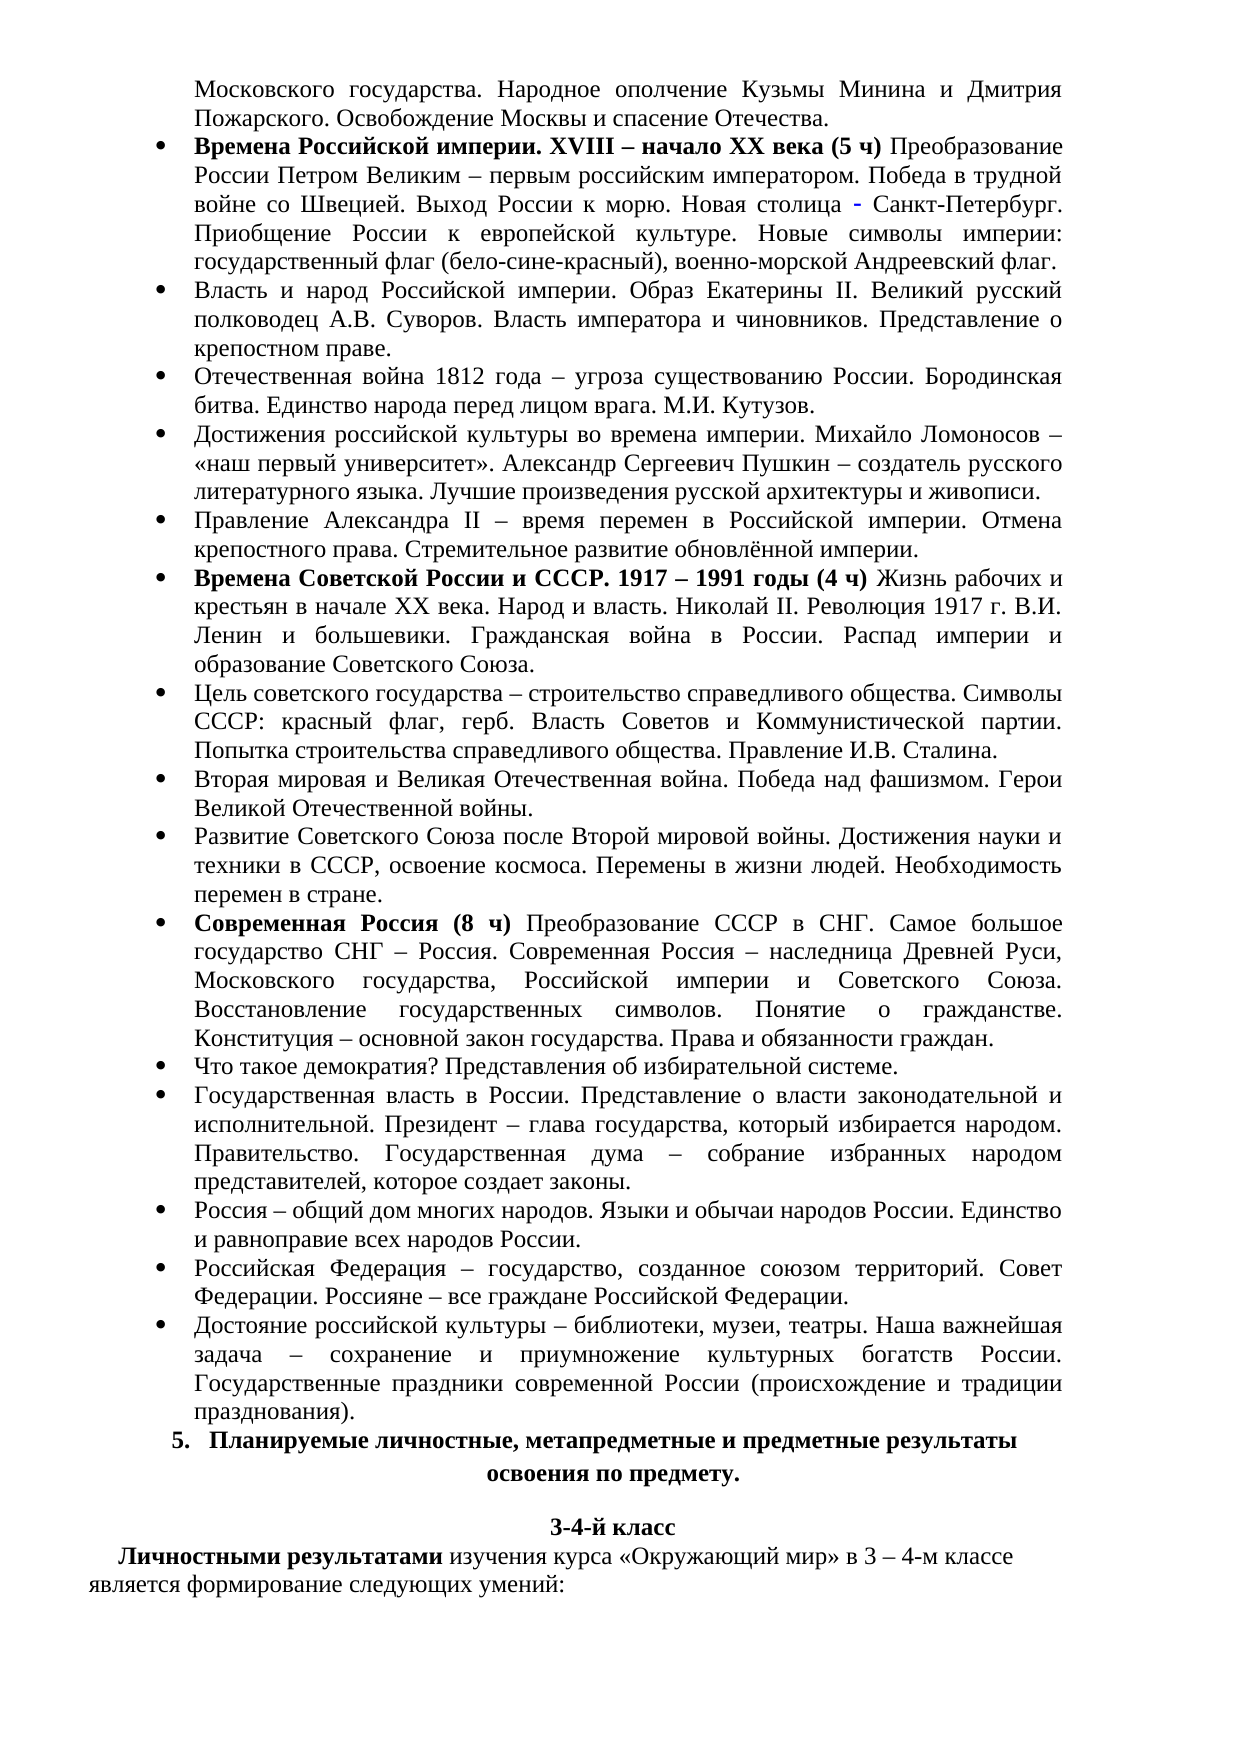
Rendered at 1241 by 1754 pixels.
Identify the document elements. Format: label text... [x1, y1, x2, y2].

list Вторая мировая и Великая Отечественная война. Победа над фашизмом. Герои Великой Отечественной войны. [156, 764, 1063, 821]
list Государственная власть в России. Представление о власти законодательной и исполнительной. Президент – глава государства, который избирается народом. Правительство. Государственная дума – собрание избранных народом представителей, которое создает законы. [156, 1080, 1063, 1195]
list Российская Федерация – государство, созданное союзом территорий. Совет Федерации. Россияне – все граждане Российской Федерации. [156, 1253, 1063, 1310]
list Времена Российской империи. XVIII – начало XX века (5 ч) Преобразование России Петром Великим – первым российским императором. Победа в трудной войне со Швецией. Выход России к морю. Новая столица Санкт-Петербург. Приобщение России к европейской культуре. Новые символы империи: государственный флаг (бело-сине-красный), военно-морской Андреевский флаг. [156, 131, 1063, 275]
list Правление Александра II – время перемен в Российской империи. Отмена крепостного права. Стремительное развитие обновлённой империи. [156, 505, 1063, 563]
list Времена Советской России и СССР. 1917 – 1991 годы (4 ч) Жизнь рабочих и крестьян в начале XX века. Народ и власть. Николай II. Революция . В.И. Ленин и большевики. Гражданская война в России. Распад империи и образование Советского Союза. [156, 563, 1063, 678]
list Развитие Советского Союза после Второй мировой войны. Достижения науки и техники в СССР, освоение космоса. Перемены в жизни людей. Необходимость перемен в стране. [156, 821, 1063, 908]
list Россия – общий дом многих народов. Языки и обычаи народов России. Единство и равноправие всех народов России. [156, 1195, 1063, 1253]
list Достижения российской культуры во времена империи. Михайло Ломоносов – «наш первый университет». Александр Сергеевич Пушкин – создатель русского литературного языка. Лучшие произведения русской архитектуры и живописи. [156, 419, 1063, 505]
list Современная Россия (8 ч) Преобразование СССР в СНГ. Самое большое государство СНГ – Россия. Современная Россия – наследница Древней Руси, Московского государства, Российской империи и Советского Союза. Восстановление государственных символов. Понятие о гражданстве. Конституция – основной закон государства. Права и обязанности граждан. [156, 908, 1063, 1051]
text 3-4-й класс [88, 1512, 1063, 1541]
list Цель советского государства – строительство справедливого общества. Символы СССР: красный флаг, герб. Власть Советов и Коммунистической партии. Попытка строительства справедливого общества. Правление И.В. Сталина. [156, 678, 1063, 764]
list Власть и народ Российской империи. Образ Екатерины II. Великий русский полководец А.В. Суворов. Власть императора и чиновников. Представление о крепостном праве. [156, 275, 1063, 361]
list Достояние российской культуры – библиотеки, музеи, театры. Наша важнейшая задача – сохранение и приумножение культурных богатств России. Государственные праздники современной России (происхождение и традиции празднования). [156, 1310, 1063, 1425]
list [156, 74, 1063, 131]
text Личностными результатами изучения курса «Окружающий мир» в 3 – 4-м классе является формирование следующих умений: [88, 1541, 1063, 1598]
list Отечественная война 1812 года – угроза существованию России. Бородинская битва. Единство народа перед лицом врага. М.И. Кутузов. [156, 361, 1063, 419]
list Планируемые личностные, метапредметные и предметные результаты освоения по предмету. [126, 1425, 1063, 1487]
list Что такое демократия? Представления об избирательной системе. [156, 1051, 1063, 1080]
